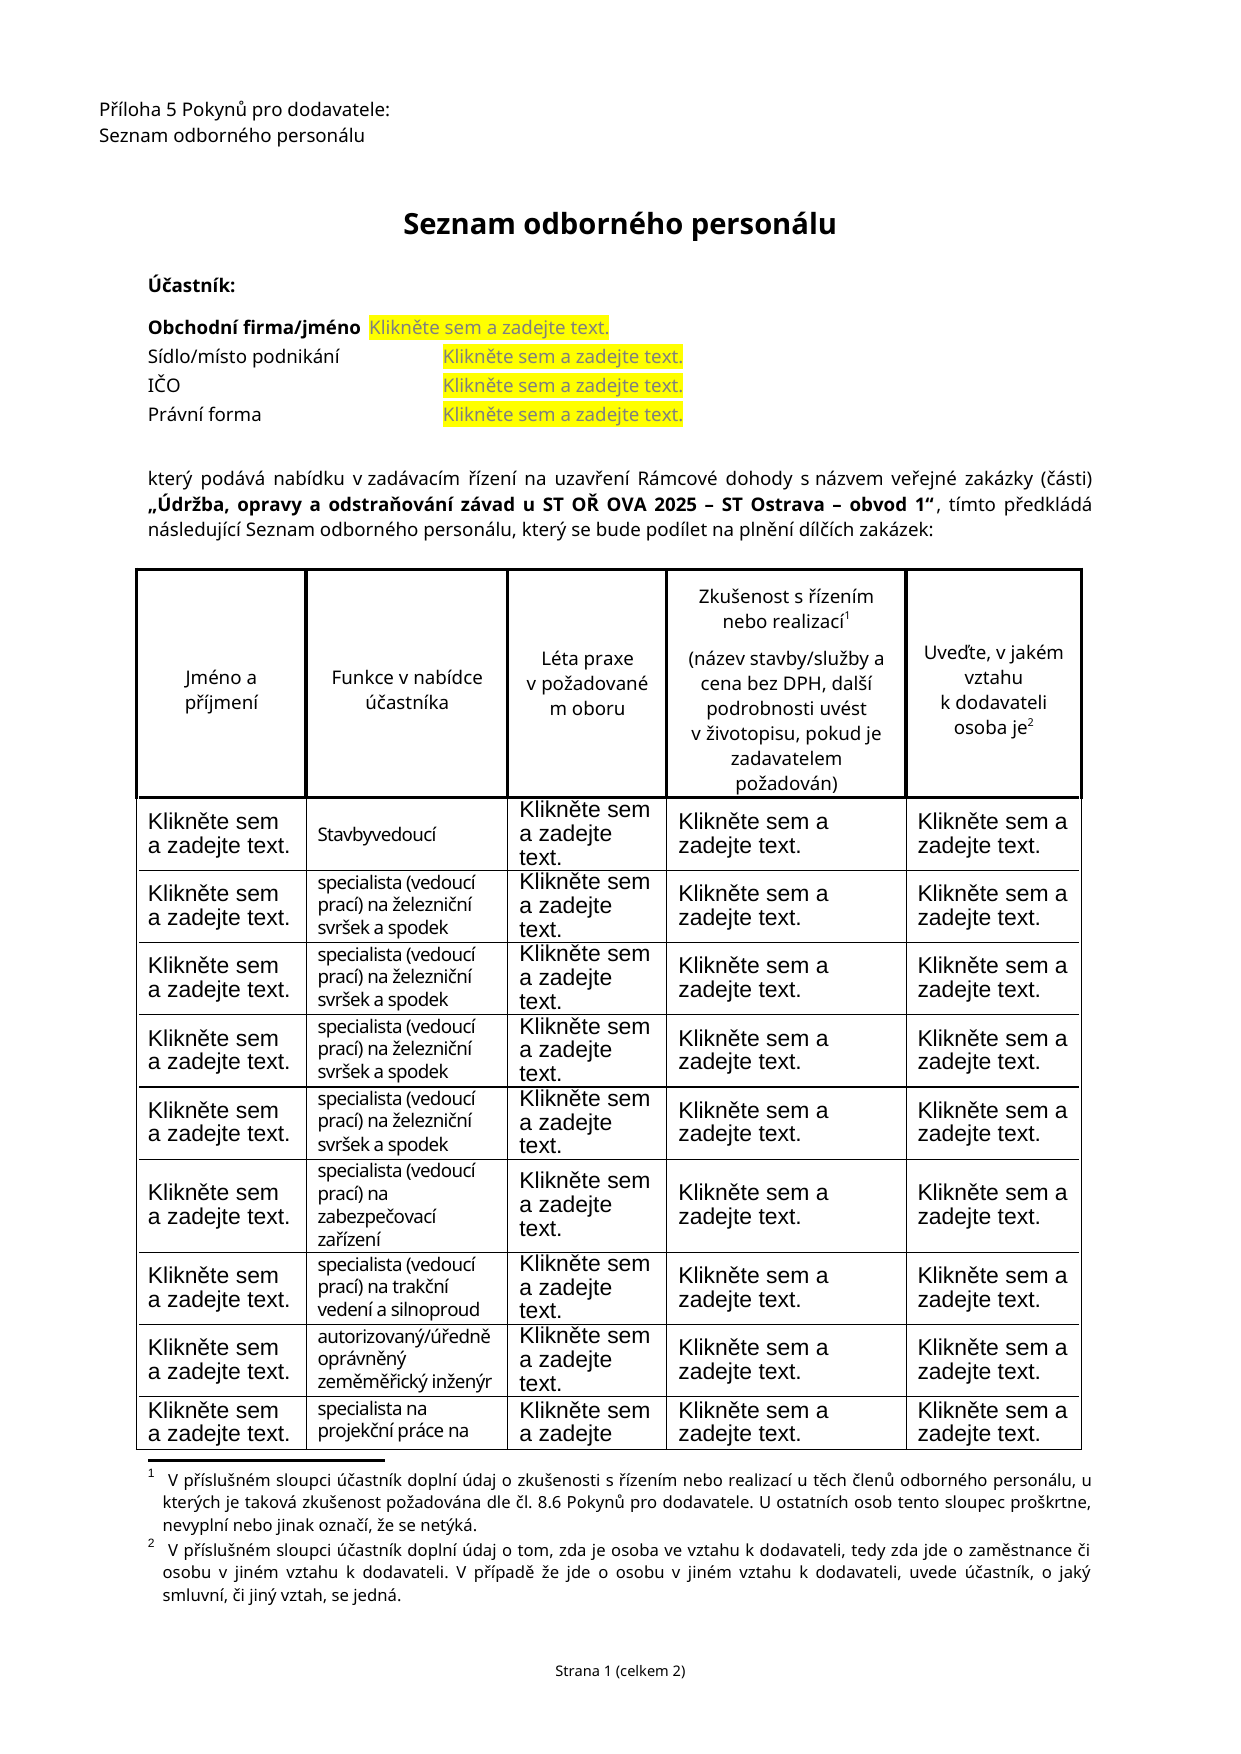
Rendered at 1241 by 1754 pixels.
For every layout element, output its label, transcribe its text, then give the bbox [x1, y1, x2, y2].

table_header Funkce v nabídce účastníka [308, 571, 506, 796]
text Účastník: [148, 268, 1093, 299]
text který podává nabídku v zadávacím řízení na uzavření Rámcové dohody s názvem veřejné zakázky (části) „Údržba, opravy a odstraňování závad u ST OŘ OVA 2025 – ST Ostrava – obvod 1“, tímto předkládá následující Seznam odborného personálu, který se bude podílet na plnění dílčích zakázek: [148, 465, 1093, 542]
table_header Zkušenost s řízením nebo realizací (název stavby/služby a cena bez DPH, další podrobnosti uvést v životopisu, pokud je zadavatelem požadován) [668, 571, 904, 796]
table_cell specialista (vedoucí prací) na zabezpečovací zařízení [307, 1160, 507, 1252]
table_cell specialista (vedoucí prací) na železniční svršek a spodek [307, 943, 507, 1014]
text Sídlo/místo podnikání [148, 340, 1093, 369]
text Obchodní firma/jméno [148, 311, 1093, 340]
text Právní forma [148, 398, 1093, 427]
table_cell Stavbyvedoucí [307, 799, 507, 870]
table_cell specialista (vedoucí prací) na trakční vedení a silnoproud [307, 1253, 507, 1324]
table_cell specialista (vedoucí prací) na železniční svršek a spodek [307, 1088, 507, 1158]
table_header Uveďte, v jakém vztahu k dodavateli osoba je [908, 571, 1080, 796]
table_header Jméno a příjmení [138, 571, 304, 796]
title Seznam odborného personálu [148, 203, 1093, 243]
table_cell autorizovaný/úředně oprávněný zeměměřický inženýr [307, 1325, 507, 1396]
table_cell specialista (vedoucí prací) na železniční svršek a spodek [307, 871, 507, 942]
table_cell specialista (vedoucí prací) na železniční svršek a spodek [307, 1015, 507, 1086]
text IČO [148, 369, 1093, 398]
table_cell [307, 1397, 507, 1449]
table_header Léta praxe v požadovaném oboru [509, 571, 665, 796]
